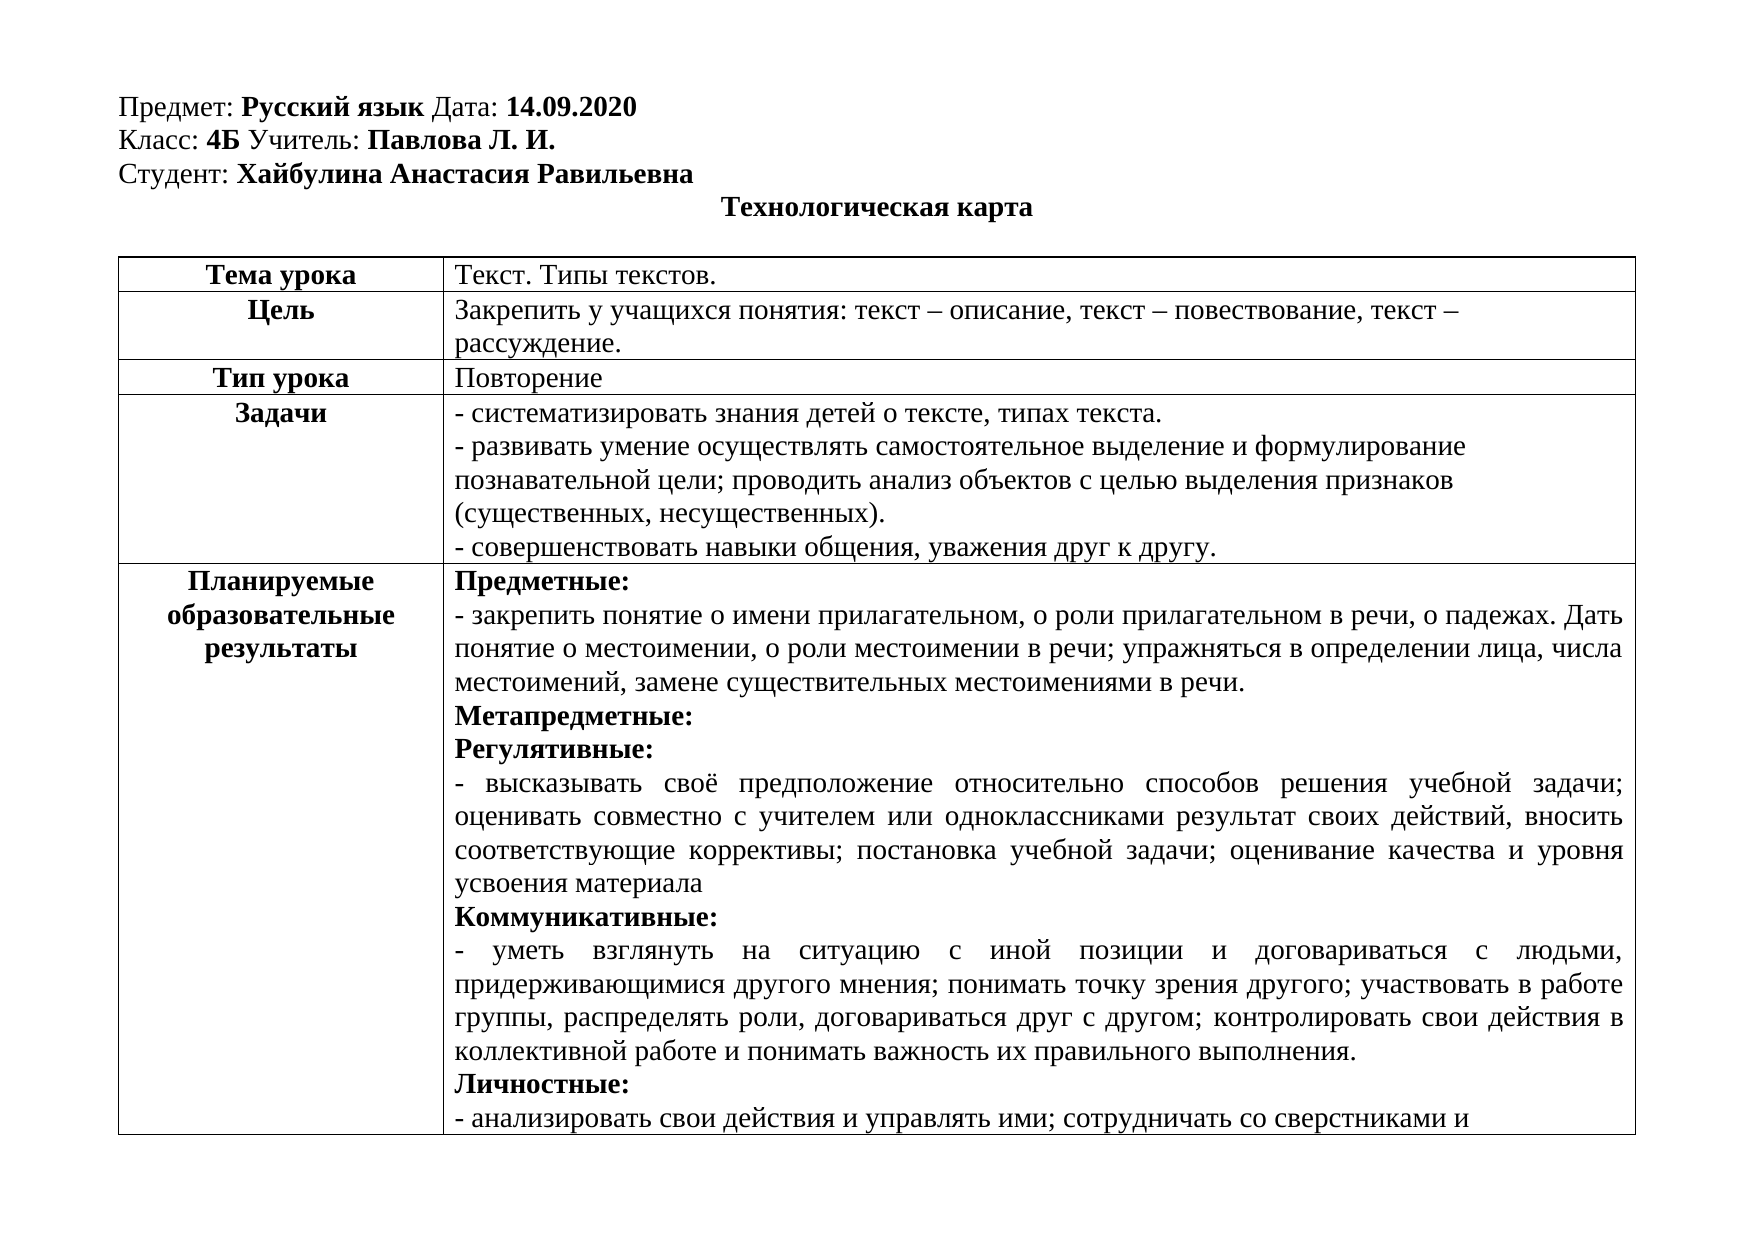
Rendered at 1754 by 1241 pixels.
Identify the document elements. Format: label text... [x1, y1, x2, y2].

text Студент: Хайбулина Анастасия Равильевна [118, 156, 1636, 189]
table_header Текст. Типы текстов. [444, 258, 1635, 291]
text Технологическая карта [118, 189, 1636, 223]
text Класс: 4Б Учитель: Павлова Л. И. [118, 122, 1636, 156]
table_header Тема урока [119, 258, 443, 291]
table_cell Цель [119, 292, 443, 359]
table_cell Закрепить у учащихся понятия: текст – описание, текст – повествование, текст – рассуждение. [444, 292, 1635, 359]
table_cell Тип урока [119, 360, 443, 394]
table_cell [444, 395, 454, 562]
table_cell Задачи [119, 395, 443, 562]
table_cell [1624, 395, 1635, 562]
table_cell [119, 564, 443, 1134]
text Предмет: Русский язык Дата: 14.09.2020 [118, 89, 1636, 122]
table_cell Повторение [444, 360, 1635, 394]
